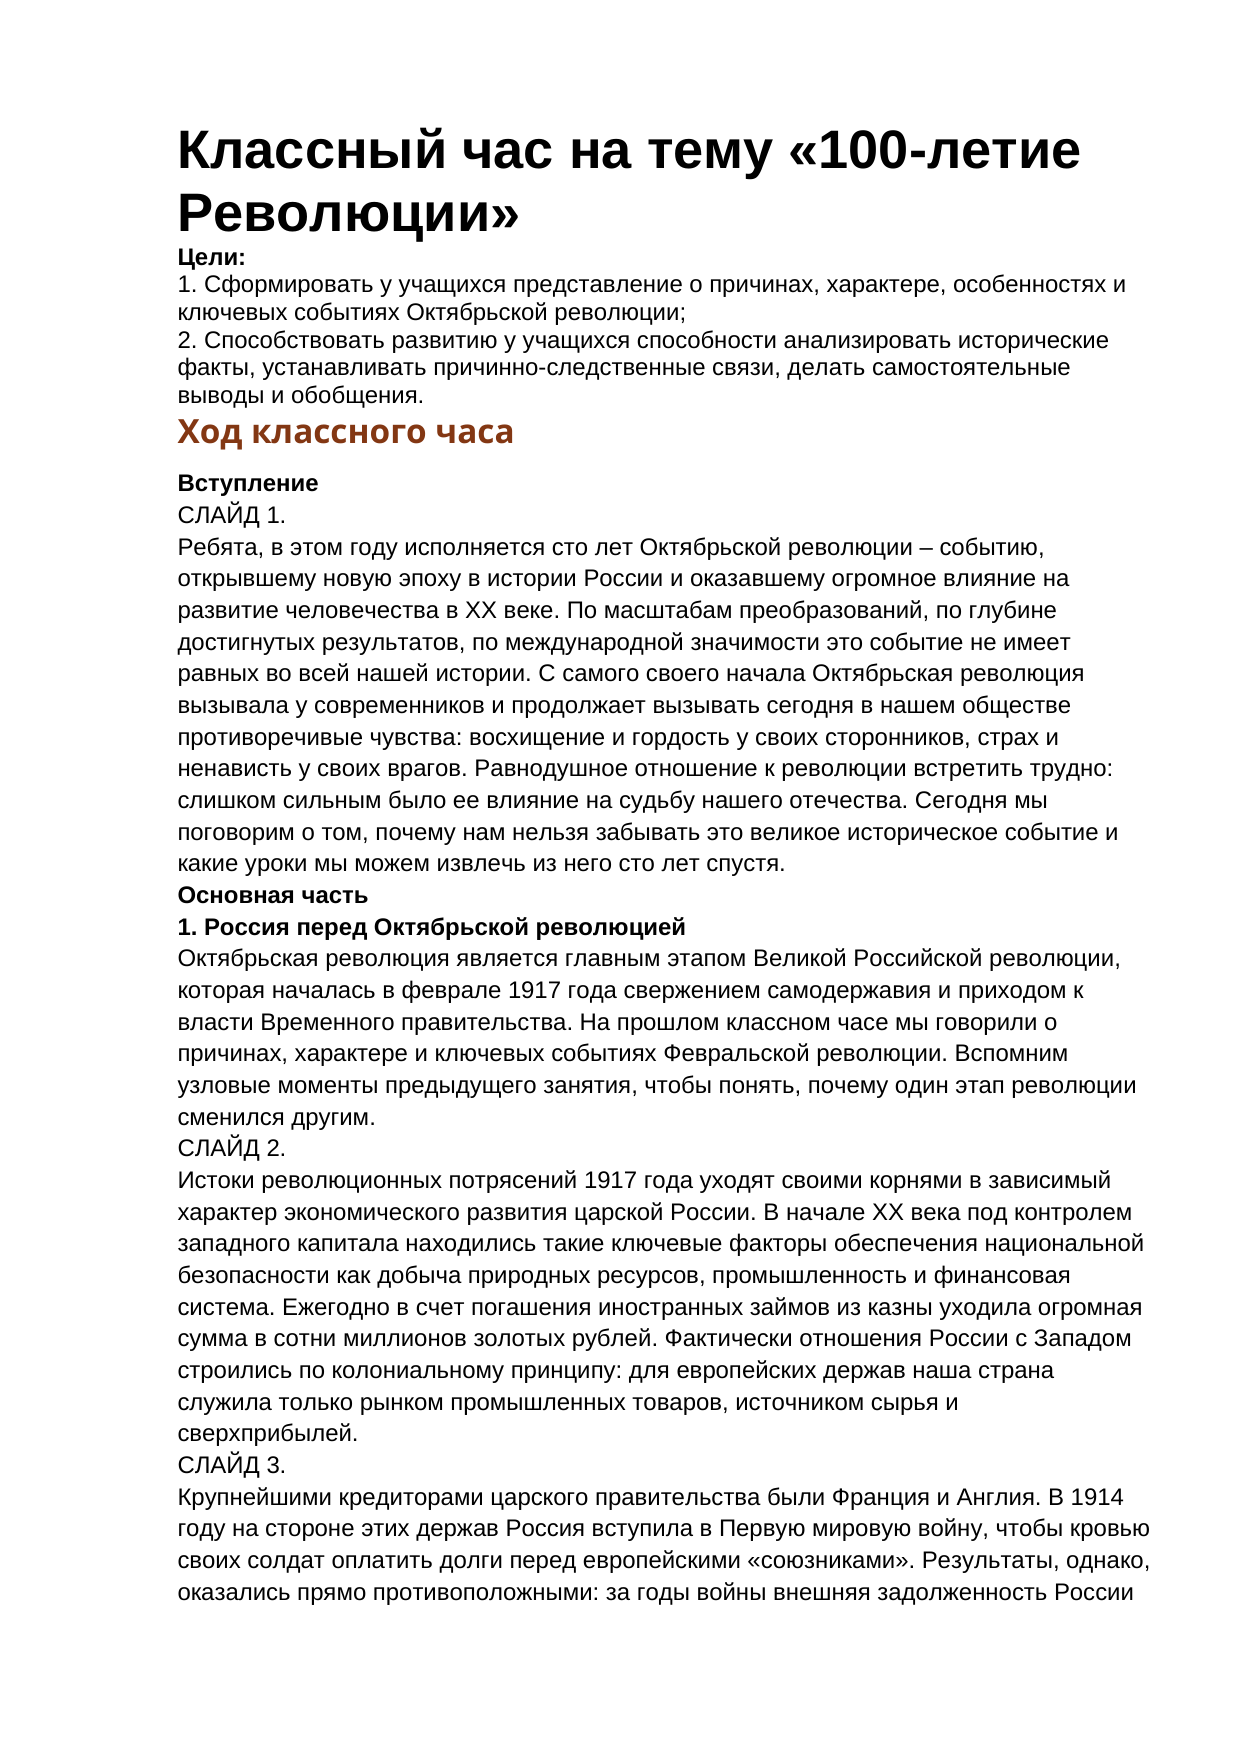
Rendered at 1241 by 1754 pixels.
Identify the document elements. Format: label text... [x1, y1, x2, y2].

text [177, 469, 1152, 1605]
text Цели: 1. Сформировать у учащихся представление о причинах, характере, особенностях и ключевых событиях Октябрьской революции; 2. Способствовать развитию у учащихся способности анализировать исторические факты, устанавливать причинно-следственные связи, делать самостоятельные выводы и обобщения. [253, 243, 1152, 408]
text Классный час на тему «100-летие Революции» [521, 118, 1152, 243]
text Ход классного часа [177, 408, 1152, 454]
